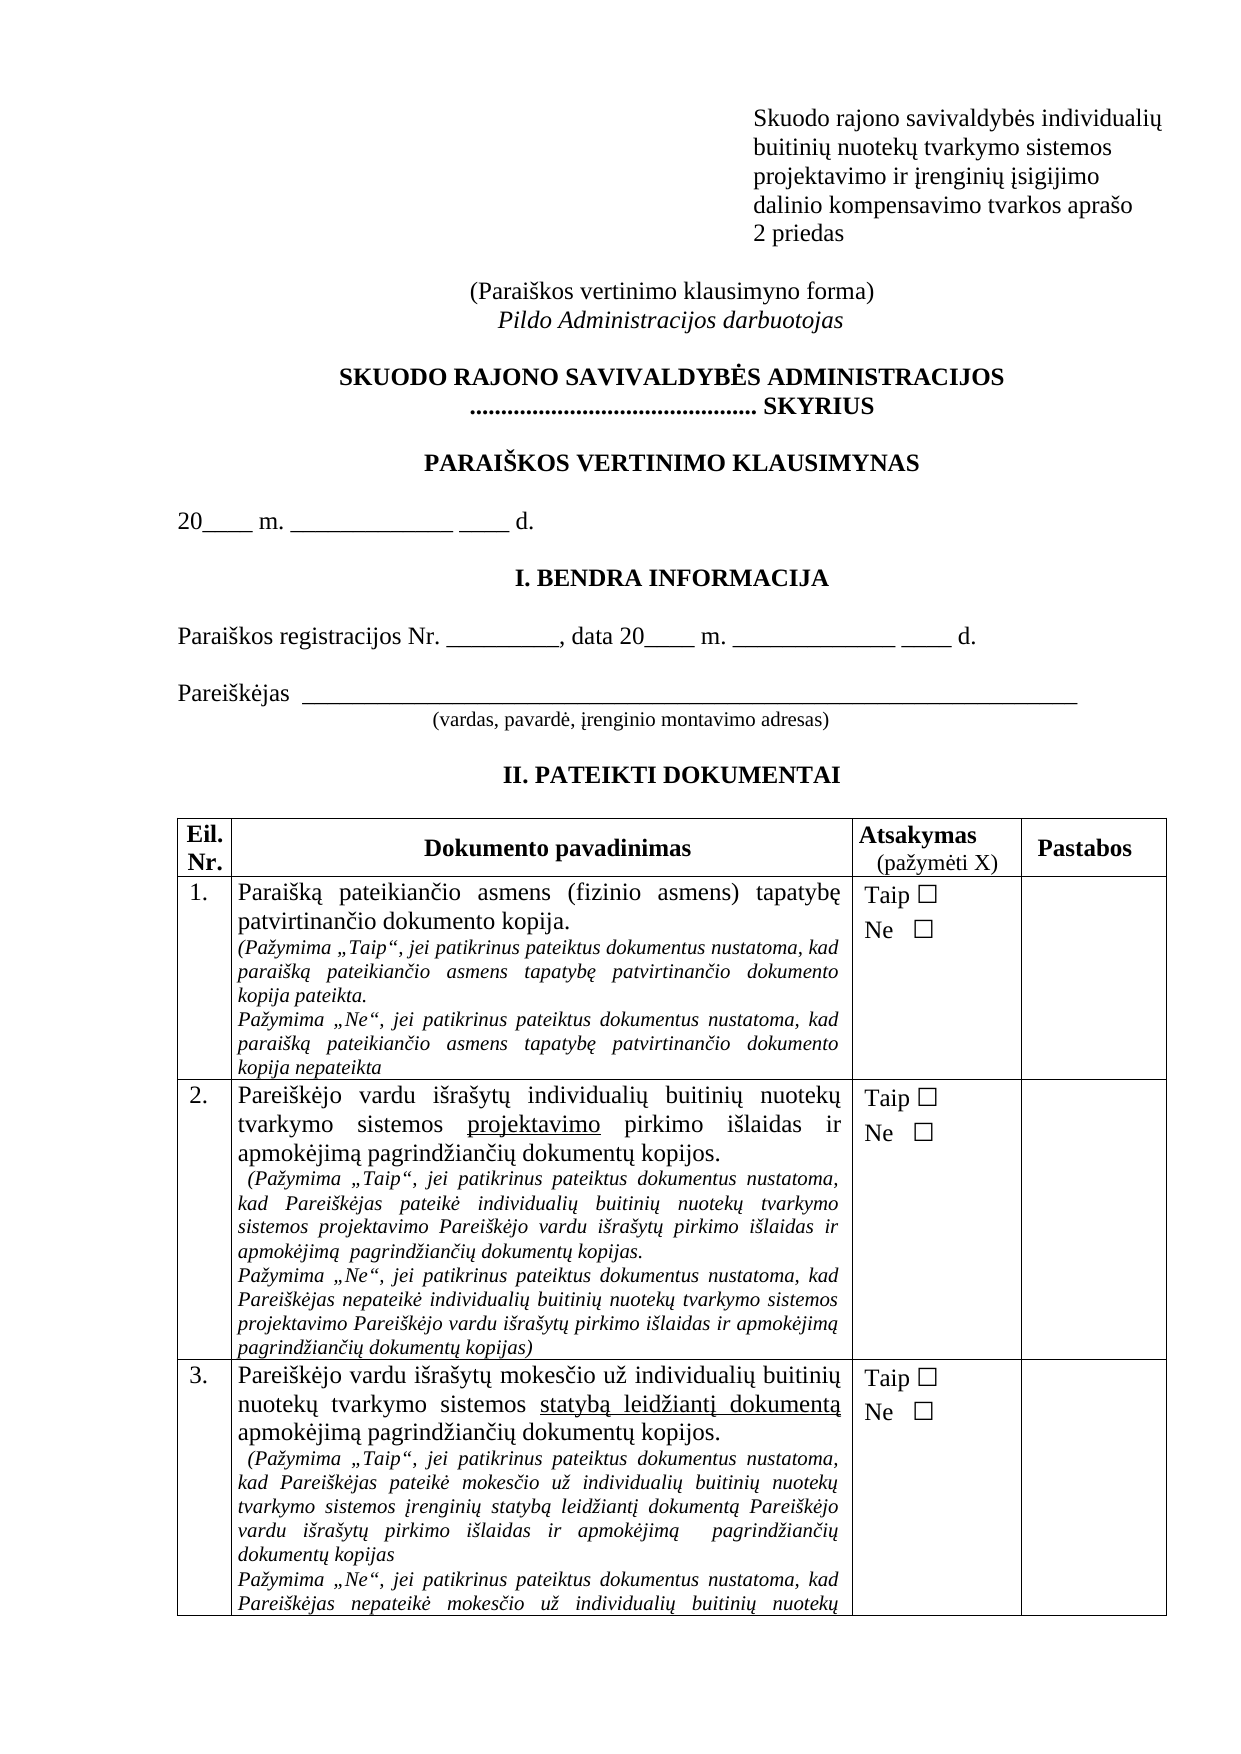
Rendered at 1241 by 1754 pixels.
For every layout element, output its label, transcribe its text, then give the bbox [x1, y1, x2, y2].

text PARAIŠKOS vertinimo klausimynAS [177, 448, 1166, 477]
table_cell Taip Ne [853, 877, 1021, 1079]
text I. BENDRA INFORMACIJA [177, 563, 1166, 592]
text 2 priedas [753, 218, 1166, 247]
text 20____ m. _____________ ____ d. [177, 506, 1166, 535]
table_cell Taip Ne [853, 1360, 1021, 1614]
table_header Pastabos [1022, 819, 1166, 876]
text II. PATEIKTI DOKUMENTAI [177, 760, 1166, 789]
text .............................................. SKYRIUS [177, 391, 1166, 420]
text Pildo Administracijos darbuotojas [177, 305, 1166, 333]
table_cell [1022, 1360, 1166, 1614]
table_cell [1022, 877, 1166, 1079]
table_cell 2. [178, 1080, 231, 1359]
table_header Atsakymas (pažymėti X) [853, 819, 1021, 876]
text (Paraiškos vertinimo klausimyno forma) [177, 276, 1166, 305]
text Pareiškėjas ______________________________________________________________ [177, 678, 1166, 707]
table_header Eil. Nr. [178, 819, 231, 876]
text Paraiškos registracijos Nr. _________, data 20____ m. _____________ ____ d. [177, 621, 1166, 650]
table_cell [1022, 1080, 1166, 1359]
text SKUODO RAJONO SAVIVALDYBĖS ADMINISTRACIJOS [177, 362, 1166, 391]
table_header Dokumento pavadinimas [232, 819, 852, 876]
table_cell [232, 1360, 852, 1614]
text (vardas, pavardė, įrenginio montavimo adresas) [177, 707, 1166, 731]
table_cell Taip Ne [853, 1080, 1021, 1359]
table_cell Pareiškėjo vardu išrašytų individualių buitinių nuotekų tvarkymo sistemos projektavimo pirkimo išlaidas ir apmokėjimą pagrindžiančių dokumentų kopijos. (Pažymima „Taip“, jei patikrinus pateiktus dokumentus nustatoma, kad Pareiškėjas pateikė individualių buitinių nuotekų tvarkymo sistemos projektavimo Pareiškėjo vardu išrašytų pirkimo išlaidas ir apmokėjimą pagrindžiančių dokumentų kopijas. Pažymima „Ne“, jei patikrinus pateiktus dokumentus nustatoma, kad Pareiškėjas nepateikė individualių buitinių nuotekų tvarkymo sistemos projektavimo Pareiškėjo vardu išrašytų pirkimo išlaidas ir apmokėjimą pagrindžiančių dokumentų kopijas) [232, 1080, 852, 1359]
table_cell 1. [178, 877, 231, 1079]
table_cell 3. [178, 1360, 231, 1614]
table_cell Paraišką pateikiančio asmens (fizinio asmens) tapatybę patvirtinančio dokumento kopija. (Pažymima „Taip“, jei patikrinus pateiktus dokumentus nustatoma, kad paraišką pateikiančio asmens tapatybę patvirtinančio dokumento kopija pateikta. Pažymima „Ne“, jei patikrinus pateiktus dokumentus nustatoma, kad paraišką pateikiančio asmens tapatybę patvirtinančio dokumento kopija nepateikta [232, 877, 852, 1079]
text Skuodo rajono savivaldybės individualių buitinių nuotekų tvarkymo sistemos projektavimo ir įrenginių įsigijimo dalinio kompensavimo tvarkos aprašo [753, 103, 1166, 218]
